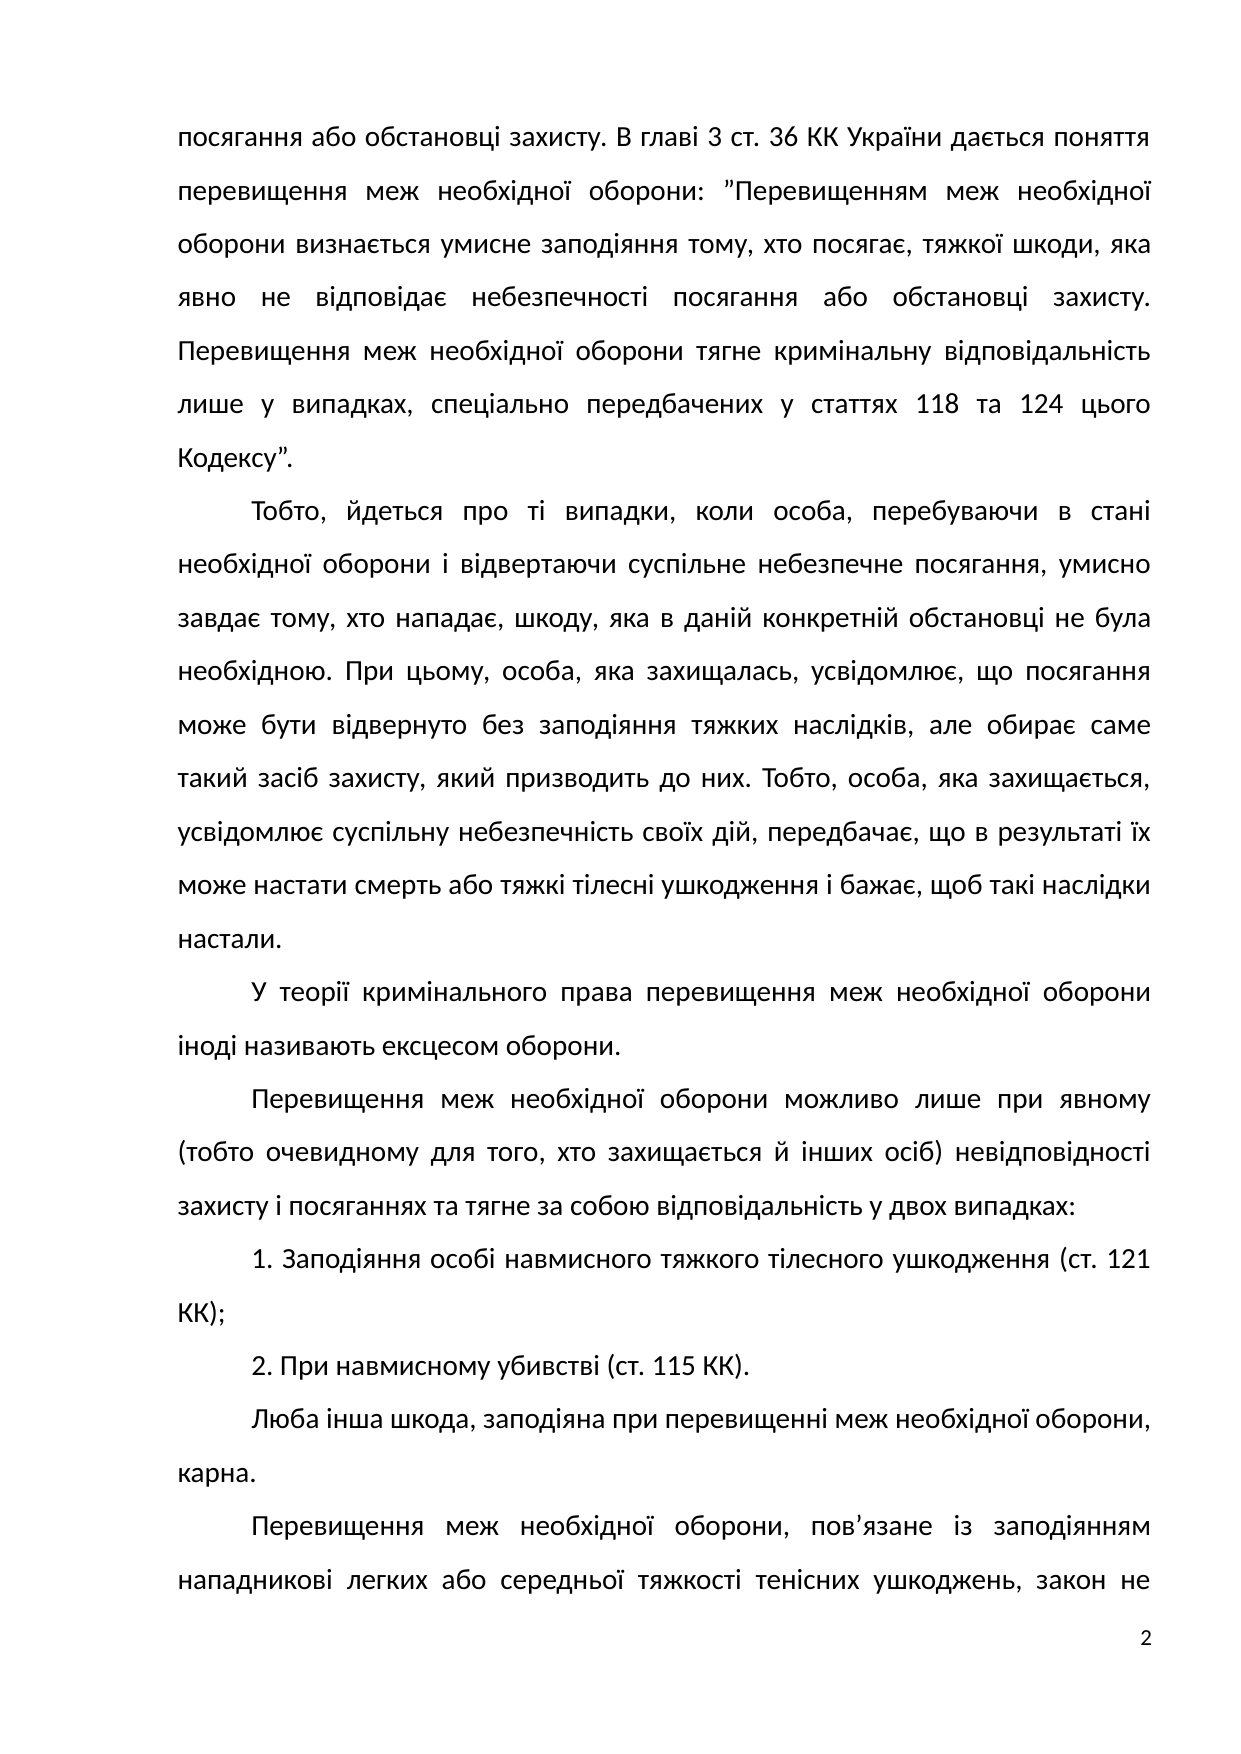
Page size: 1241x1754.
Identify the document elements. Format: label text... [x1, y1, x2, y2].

text У теорії кримінального права перевищення меж необхідної оборони іноді називають ексцесом оборони. [177, 973, 1152, 1062]
text 2. При навмисному убивстві (ст. 115 КК). [177, 1347, 1152, 1383]
text Тобто, йдеться про ті випадки, коли особа, перебуваючи в стані необхідної оборони і відвертаючи суспільне небезпечне посягання, умисно завдає тому, хто нападає, шкоду, яка в даній конкретній обстановці не була необхідною. При цьому, особа, яка захищалась, усвідомлює, що посягання може бути відвернуто без заподіяння тяжких наслідків, але обирає саме такий засіб захисту, який призводить до них. Тобто, особа, яка захищається, усвідомлює суспільну небезпечність своїх дій, передбачає, що в результаті їх може настати смерть або тяжкі тілесні ушкодження і бажає, щоб такі наслідки настали. [177, 492, 1152, 955]
text Люба інша шкода, заподіяна при перевищенні меж необхідної оборони, карна. [177, 1401, 1152, 1490]
text Перевищення меж необхідної оборони можливо лише при явному (тобто очевидному для того, хто захищається й інших осіб) невідповідності захисту і посяганнях та тягне за собою відповідальність у двох випадках: [177, 1080, 1152, 1222]
text 1. Заподіяння особі навмисного тяжкого тілесного ушкодження (ст. 121 КК); [177, 1240, 1152, 1329]
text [177, 1507, 1152, 1597]
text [177, 118, 1152, 474]
